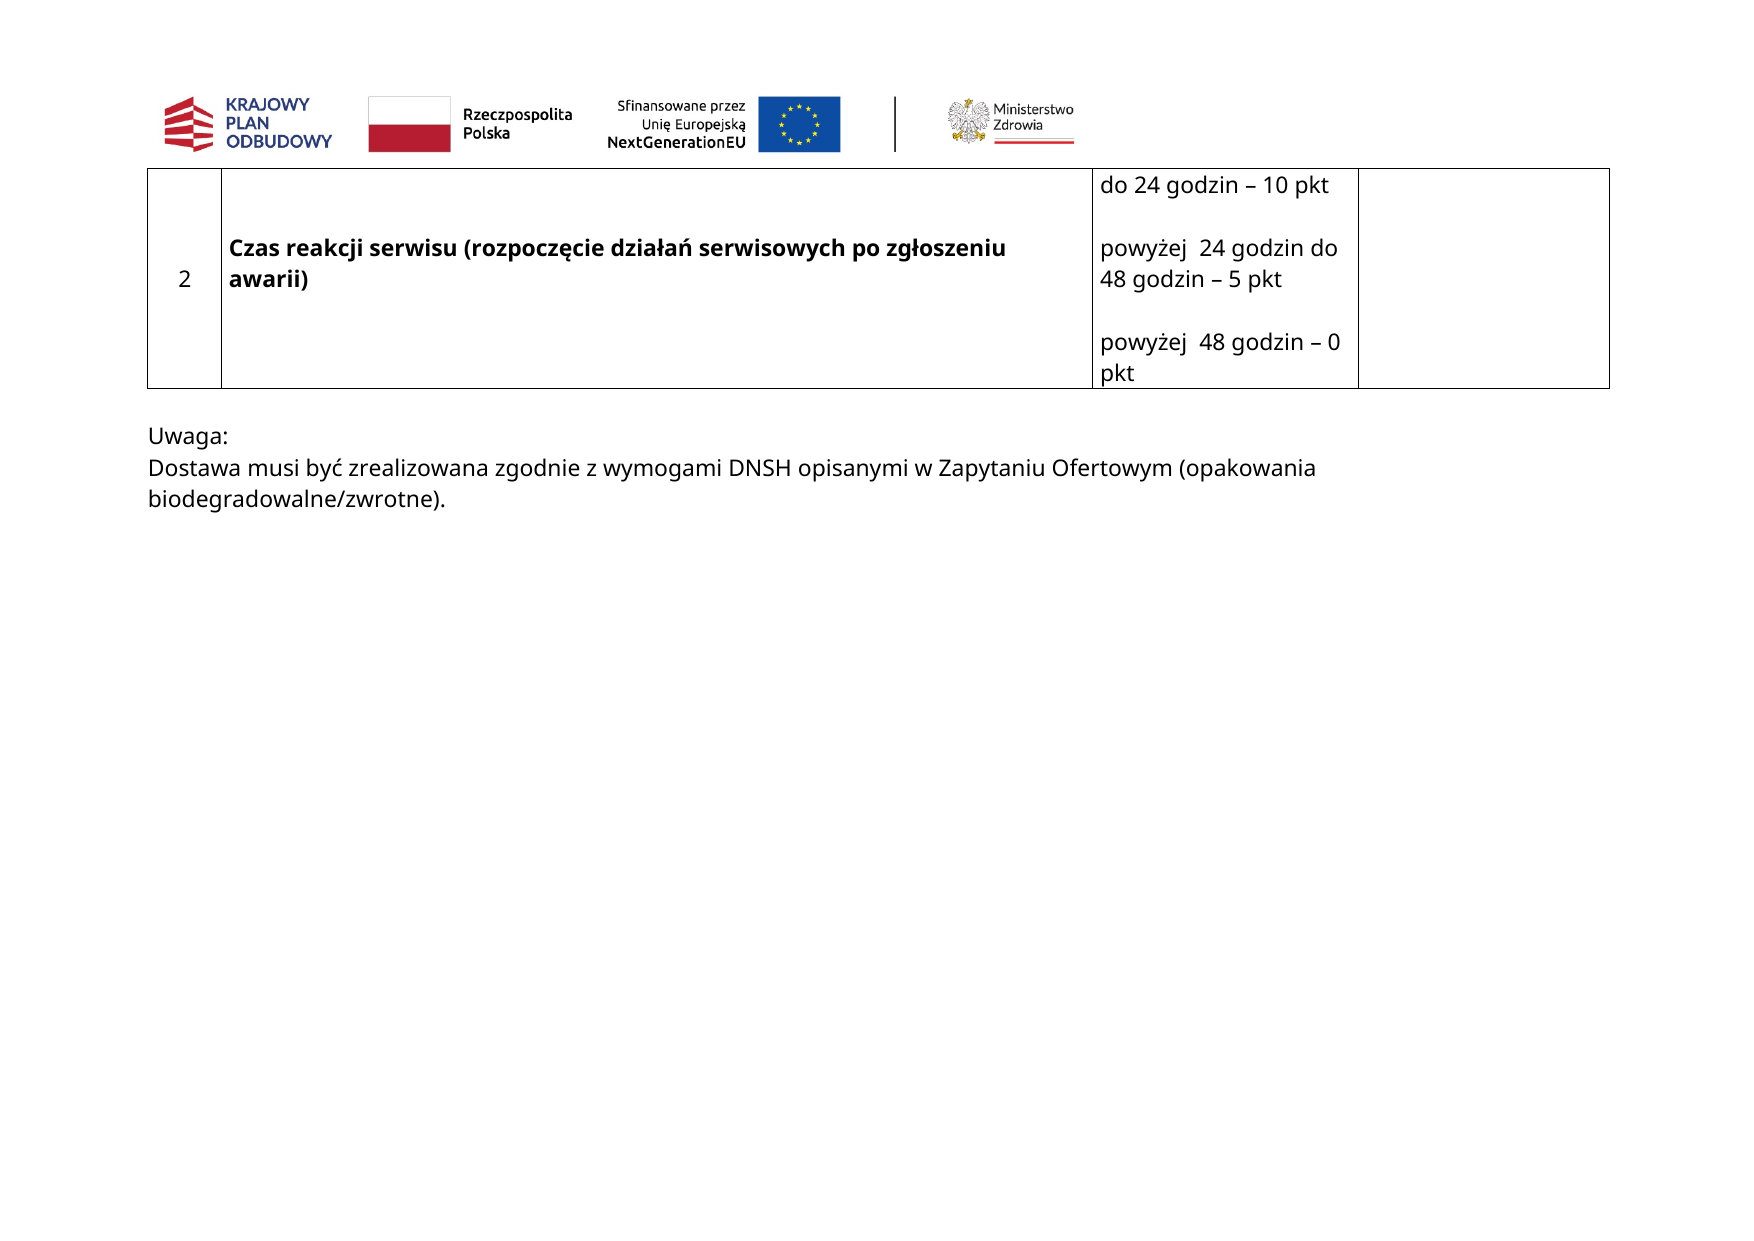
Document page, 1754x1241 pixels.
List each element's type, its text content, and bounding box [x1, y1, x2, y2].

picture [147, 73, 1093, 168]
table_cell [1359, 169, 1609, 388]
table_cell do 24 godzin – 10 pkt powyżej 24 godzin do 48 godzin – 5 pkt powyżej 48 godzin – 0 pkt [1093, 169, 1358, 388]
table_cell 2 [148, 169, 221, 388]
text Dostawa musi być zrealizowana zgodnie z wymogami DNSH opisanymi w Zapytaniu Ofertowym (opakowania biodegradowalne/zwrotne). [148, 452, 1606, 514]
text Uwaga: [148, 420, 1606, 452]
table_cell Czas reakcji serwisu (rozpoczęcie działań serwisowych po zgłoszeniu awarii) [222, 169, 1092, 388]
